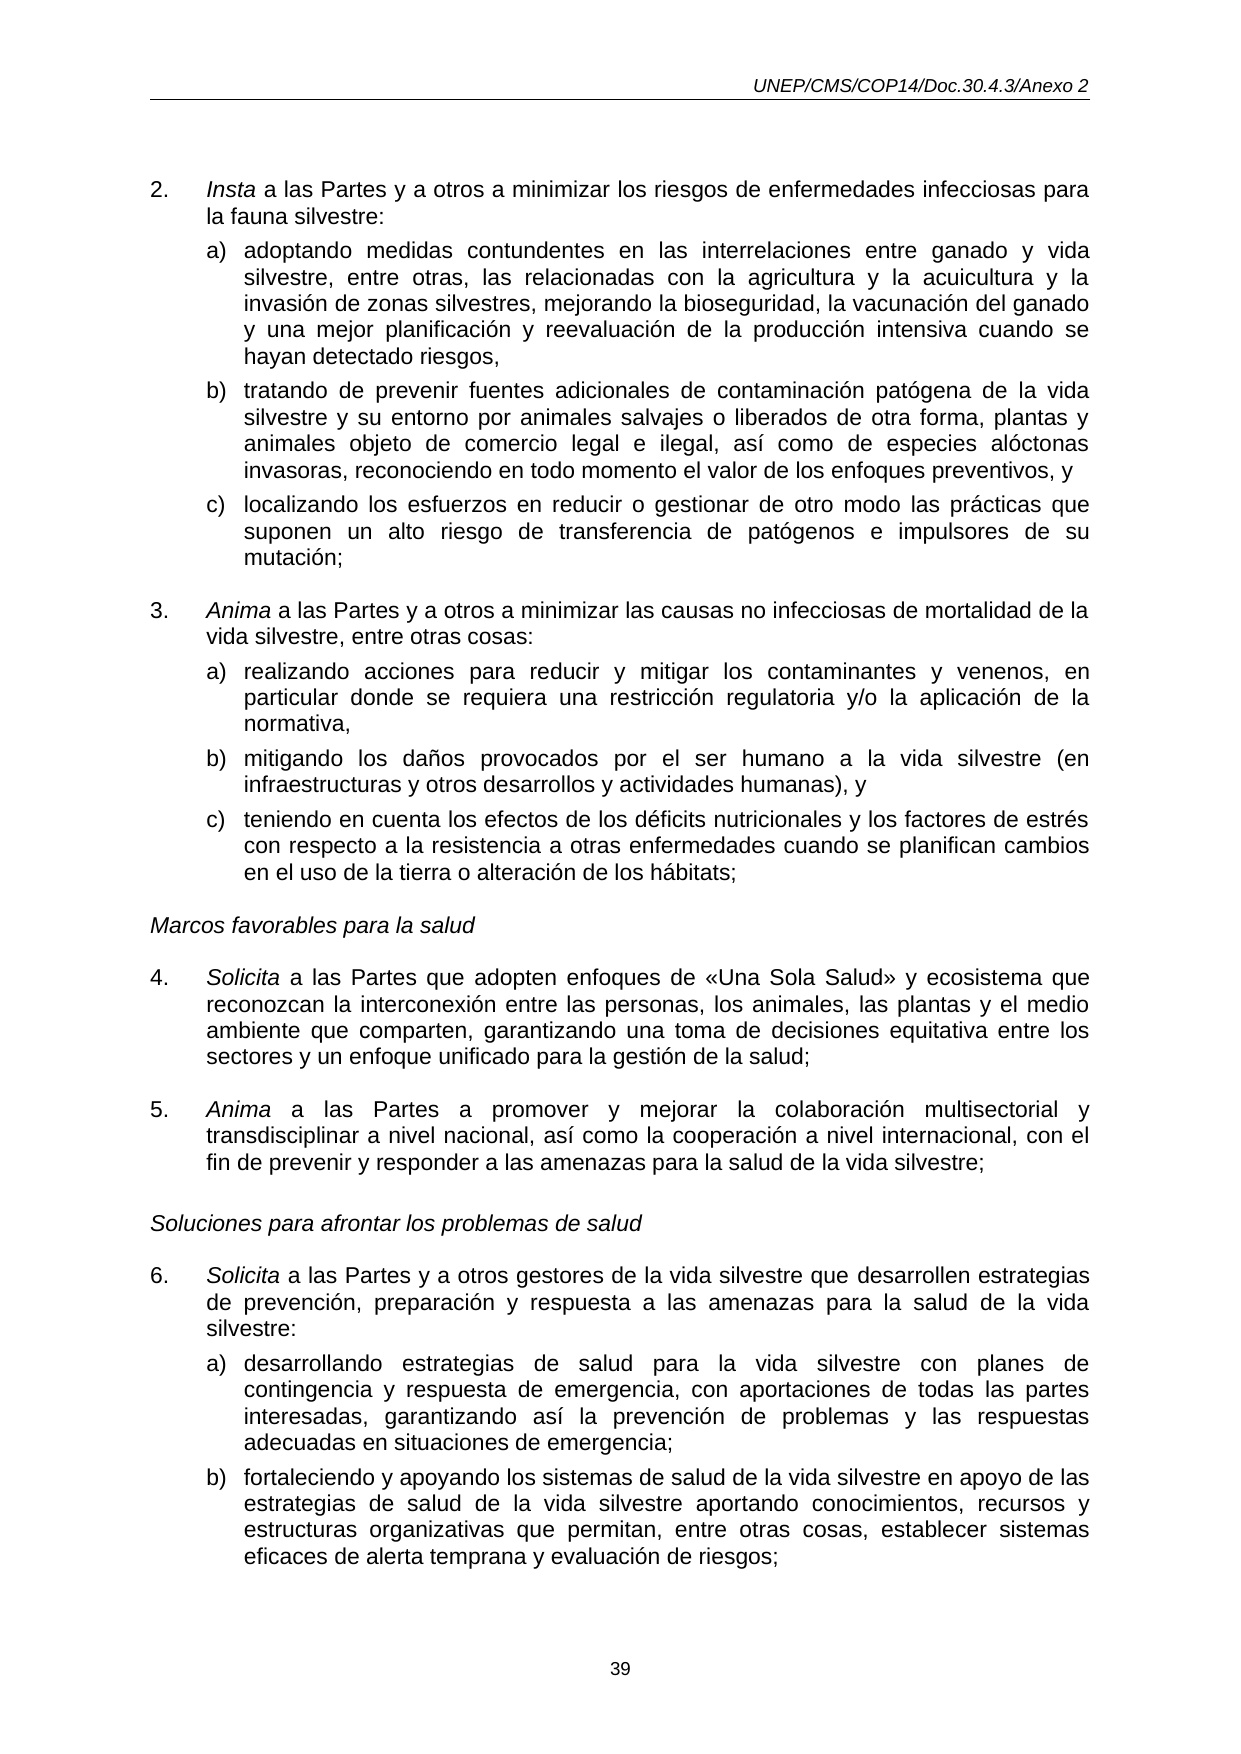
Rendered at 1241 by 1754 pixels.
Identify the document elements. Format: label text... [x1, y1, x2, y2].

list Solicita a las Partes que adopten enfoques de «Una Sola Salud» y ecosistema que reconozcan la interconexión entre las personas, los animales, las plantas y el medio ambiente que comparten, garantizando una toma de decisiones equitativa entre los sectores y un enfoque unificado para la gestión de la salud; [150, 964, 1090, 1070]
list teniendo en cuenta los efectos de los déficits nutricionales y los factores de estrés con respecto a la resistencia a otras enfermedades cuando se planifican cambios en el uso de la tierra o alteración de los hábitats; [206, 806, 1090, 885]
list Anima a las Partes a promover y mejorar la colaboración multisectorial y transdisciplinar a nivel nacional, así como la cooperación a nivel internacional, con el fin de prevenir y responder a las amenazas para la salud de la vida silvestre; [150, 1096, 1090, 1175]
list Anima a las Partes y a otros a minimizar las causas no infecciosas de mortalidad de la vida silvestre, entre otras cosas: [150, 597, 1090, 649]
list fortaleciendo y apoyando los sistemas de salud de la vida silvestre en apoyo de las estrategias de salud de la vida silvestre aportando conocimientos, recursos y estructuras organizativas que permitan, entre otras cosas, establecer sistemas eficaces de alerta temprana y evaluación de riesgos; [206, 1464, 1090, 1569]
list Solicita a las Partes y a otros gestores de la vida silvestre que desarrollen estrategias de prevención, preparación y respuesta a las amenazas para la salud de la vida silvestre: [150, 1262, 1090, 1342]
list localizando los esfuerzos en reducir o gestionar de otro modo las prácticas que suponen un alto riesgo de transferencia de patógenos e impulsores de su mutación; [206, 491, 1090, 570]
list mitigando los daños provocados por el ser humano a la vida silvestre (en infraestructuras y otros desarrollos y actividades humanas), y [206, 745, 1090, 798]
list adoptando medidas contundentes en las interrelaciones entre ganado y vida silvestre, entre otras, las relacionadas con la agricultura y la acuicultura y la invasión de zonas silvestres, mejorando la bioseguridad, la vacunación del ganado y una mejor planificación y reevaluación de la producción intensiva cuando se hayan detectado riesgos, [206, 237, 1090, 369]
text Soluciones para afrontar los problemas de salud [150, 1210, 1090, 1236]
list Insta a las Partes y a otros a minimizar los riesgos de enfermedades infecciosas para la fauna silvestre: [150, 176, 1090, 229]
list tratando de prevenir fuentes adicionales de contaminación patógena de la vida silvestre y su entorno por animales salvajes o liberados de otra forma, plantas y animales objeto de comercio legal e ilegal, así como de especies alóctonas invasoras, reconociendo en todo momento el valor de los enfoques preventivos, y [206, 377, 1090, 483]
text Marcos favorables para la salud [150, 912, 1090, 938]
list desarrollando estrategias de salud para la vida silvestre con planes de contingencia y respuesta de emergencia, con aportaciones de todas las partes interesadas, garantizando así la prevención de problemas y las respuestas adecuadas en situaciones de emergencia; [206, 1350, 1090, 1455]
list realizando acciones para reducir y mitigar los contaminantes y venenos, en particular donde se requiera una restricción regulatoria y/o la aplicación de la normativa, [206, 658, 1090, 737]
